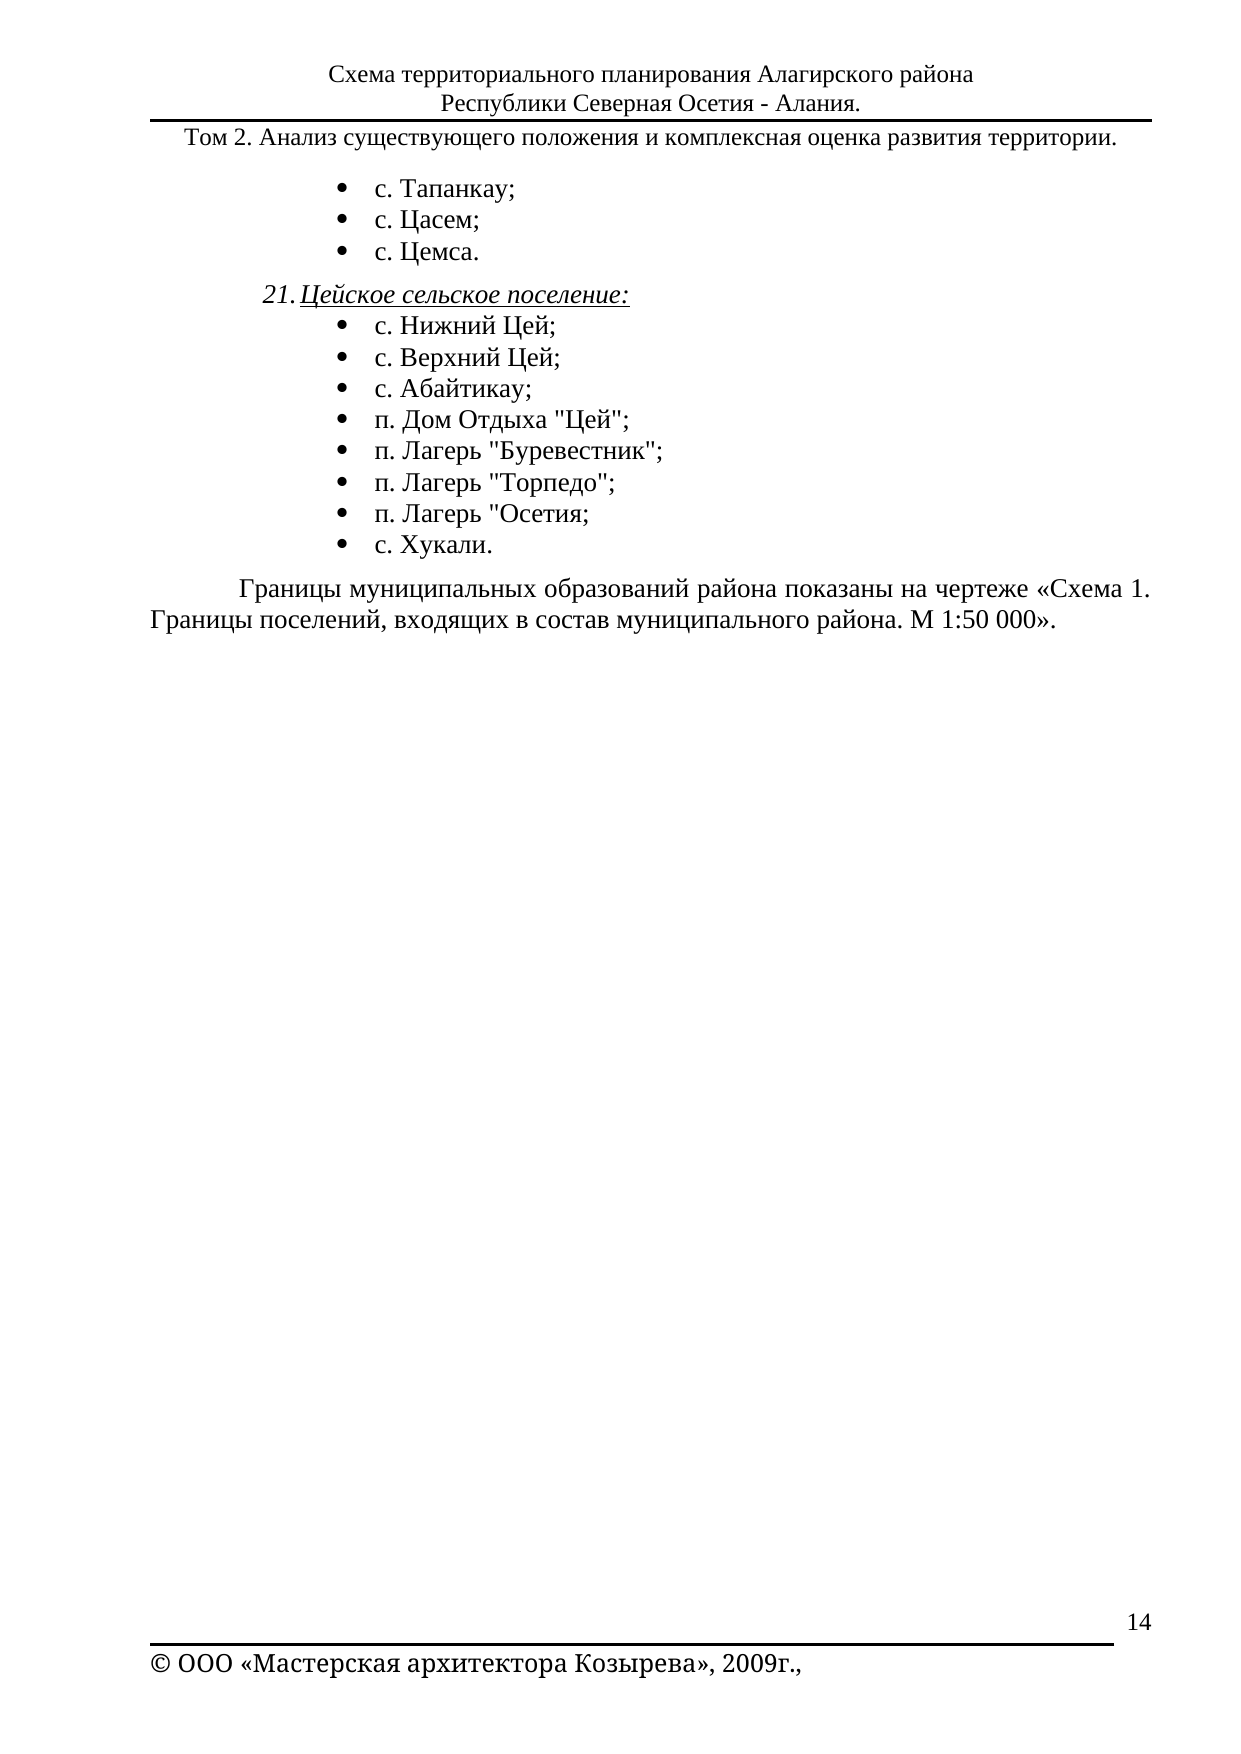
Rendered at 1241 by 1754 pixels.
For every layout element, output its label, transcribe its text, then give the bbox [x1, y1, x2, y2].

list с. Верхний Цей; [337, 341, 1152, 372]
text Границы муниципальных образований района показаны на чертеже «Схема 1. Границы поселений, входящих в состав муниципального района. М 1:50 000». [150, 572, 1152, 634]
list п. Дом Отдыха "Цей"; [337, 403, 1152, 434]
list с. Нижний Цей; [337, 309, 1152, 341]
list с. Тапанкау; [337, 172, 1152, 203]
list с. Цемса. [337, 234, 1152, 266]
list Цейское сельское поселение: [262, 278, 1152, 309]
list с. Цасем; [337, 203, 1152, 234]
list п. Лагерь "Буревестник"; [337, 434, 1152, 466]
list с. Хукали. [337, 528, 1152, 559]
list п. Лагерь "Торпедо"; [337, 466, 1152, 497]
list с. Абайтикау; [337, 372, 1152, 403]
list п. Лагерь "Осетия; [337, 497, 1152, 528]
